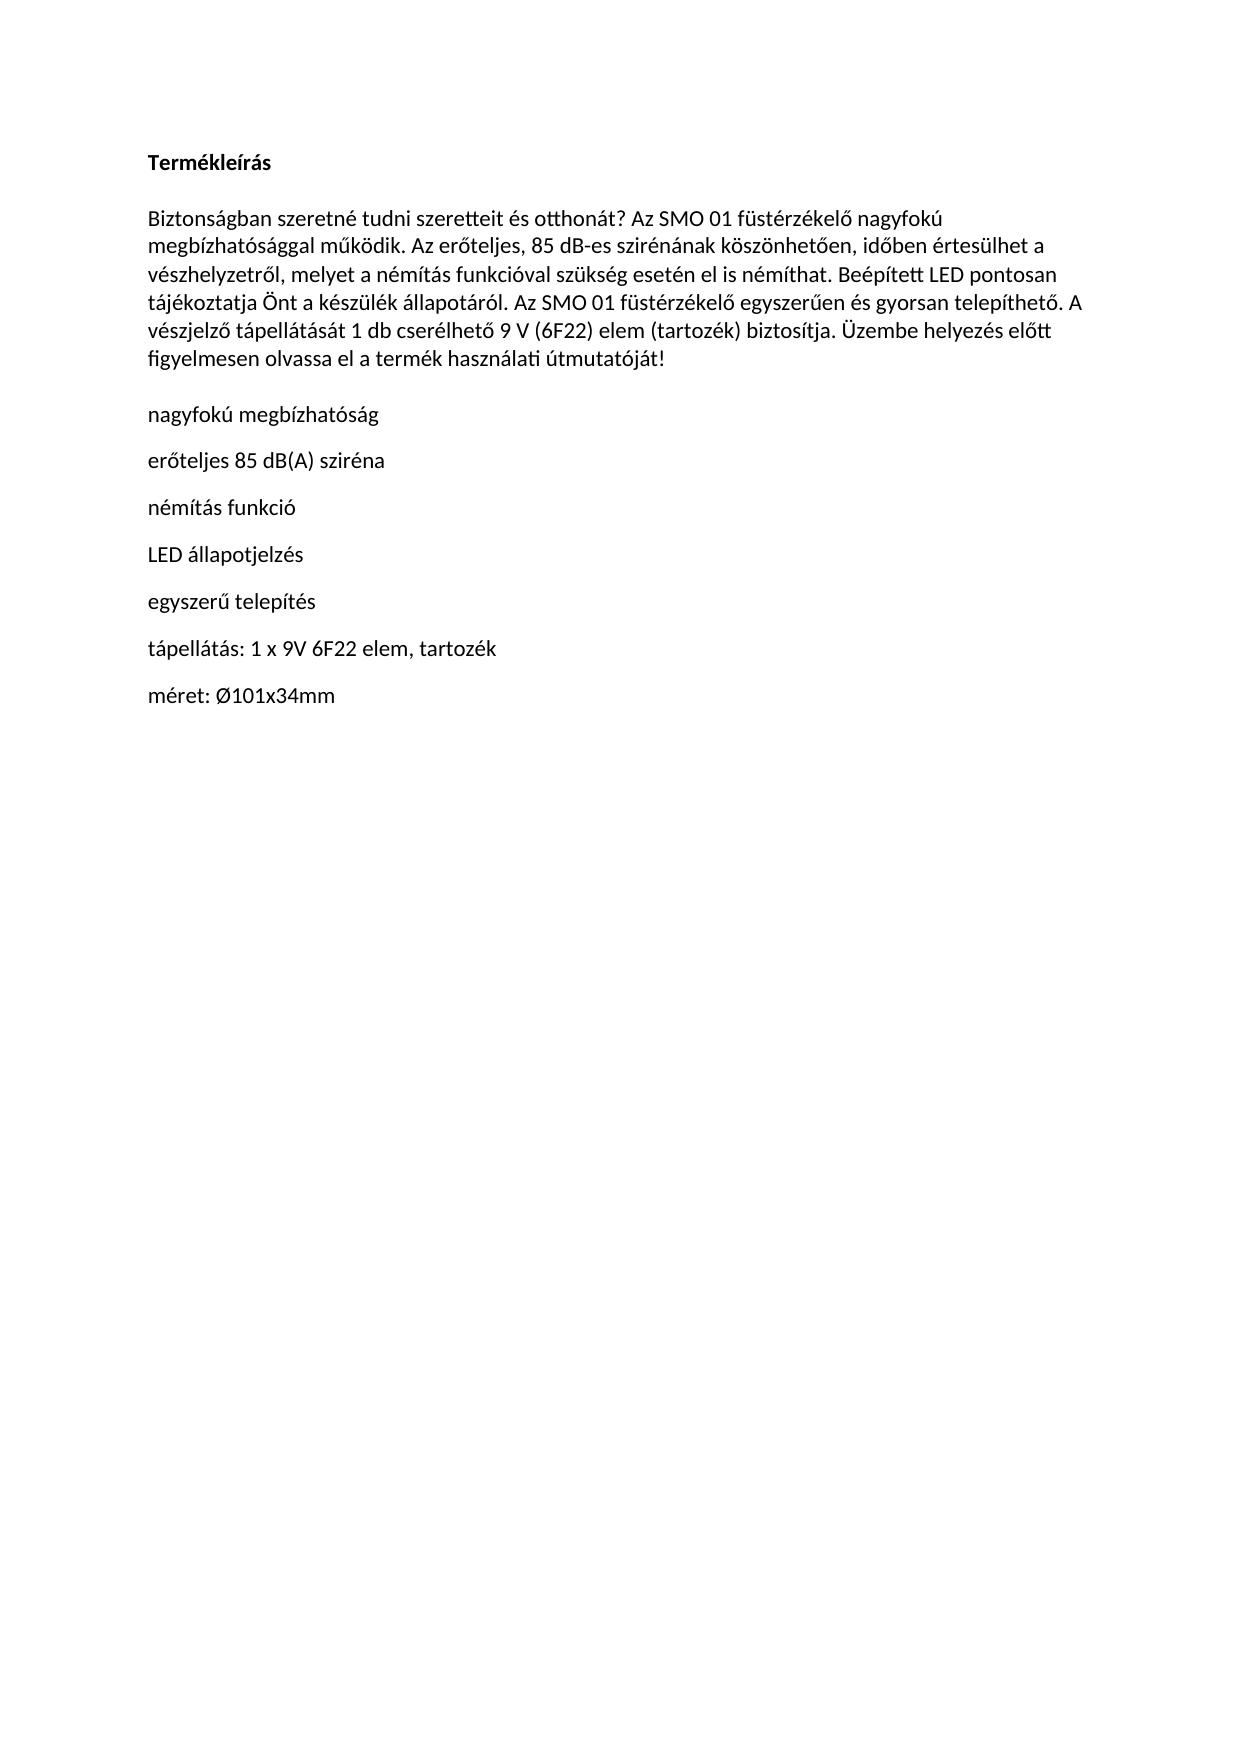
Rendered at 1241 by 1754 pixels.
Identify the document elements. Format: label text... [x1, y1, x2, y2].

text nagyfokú megbízhatóság [148, 400, 1093, 428]
text Termékleírás [148, 148, 1093, 176]
text Biztonságban szeretné tudni szeretteit és otthonát? Az SMO 01 füstérzékelő nagyfokú megbízhatósággal működik. Az erőteljes, 85 dB-es szirénának köszönhetően, időben értesülhet a vészhelyzetről, melyet a némítás funkcióval szükség esetén el is némíthat. Beépített LED pontosan tájékoztatja Önt a készülék állapotáról. Az SMO 01 füstérzékelő egyszerűen és gyorsan telepíthető. A vészjelző tápellátását 1 db cserélhető 9 V (6F22) elem (tartozék) biztosítja. Üzembe helyezés előtt figyelmesen olvassa el a termék használati útmutatóját! [148, 204, 1093, 400]
text egyszerű telepítés [148, 587, 1093, 615]
text tápellátás: 1 x 9V 6F22 elem, tartozék [148, 634, 1093, 662]
text méret: Ø101x34mm [148, 681, 1093, 709]
text némítás funkció [148, 493, 1093, 522]
text erőteljes 85 dB(A) sziréna [148, 447, 1093, 475]
text LED állapotjelzés [148, 540, 1093, 568]
